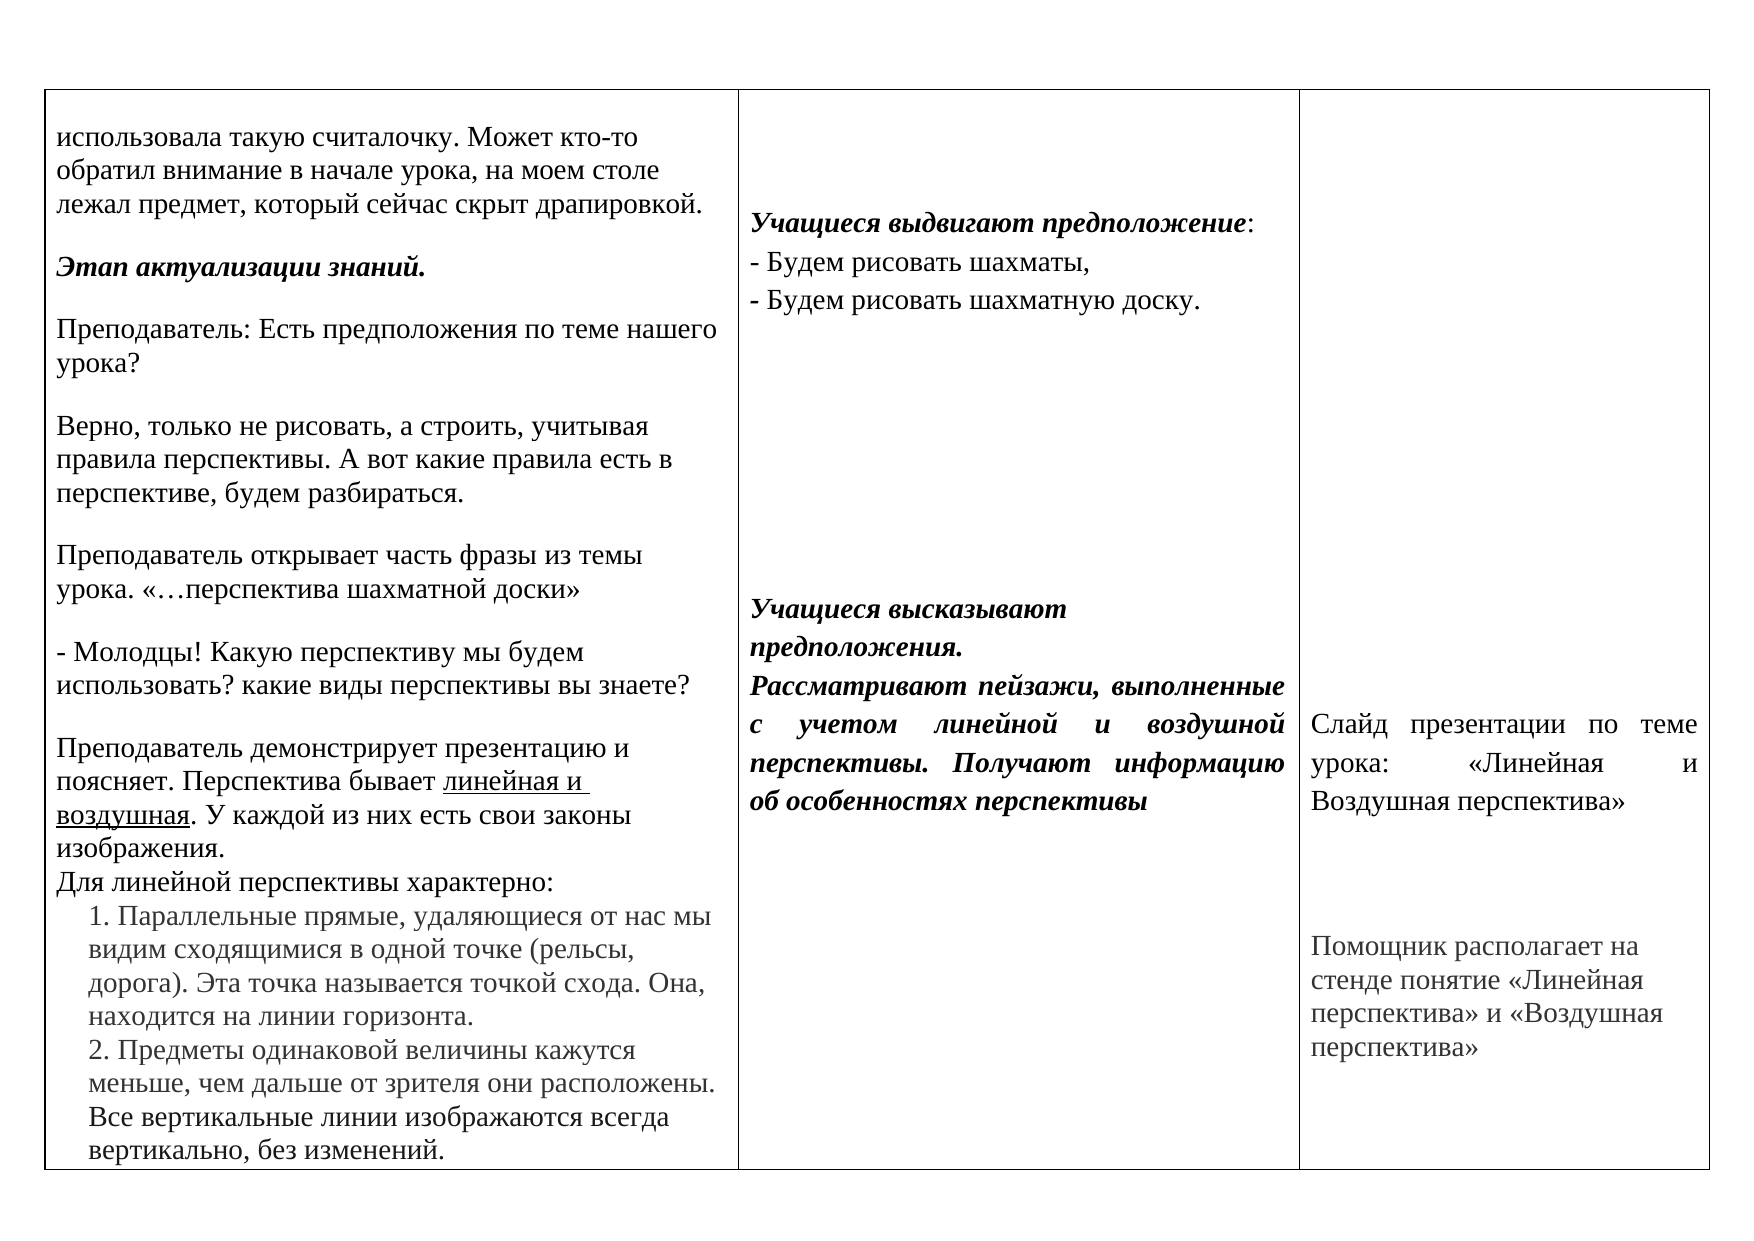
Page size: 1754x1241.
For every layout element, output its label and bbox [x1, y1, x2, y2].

table_cell [46, 90, 738, 1169]
table_cell [739, 90, 1299, 1169]
table_cell [1300, 90, 1709, 1169]
